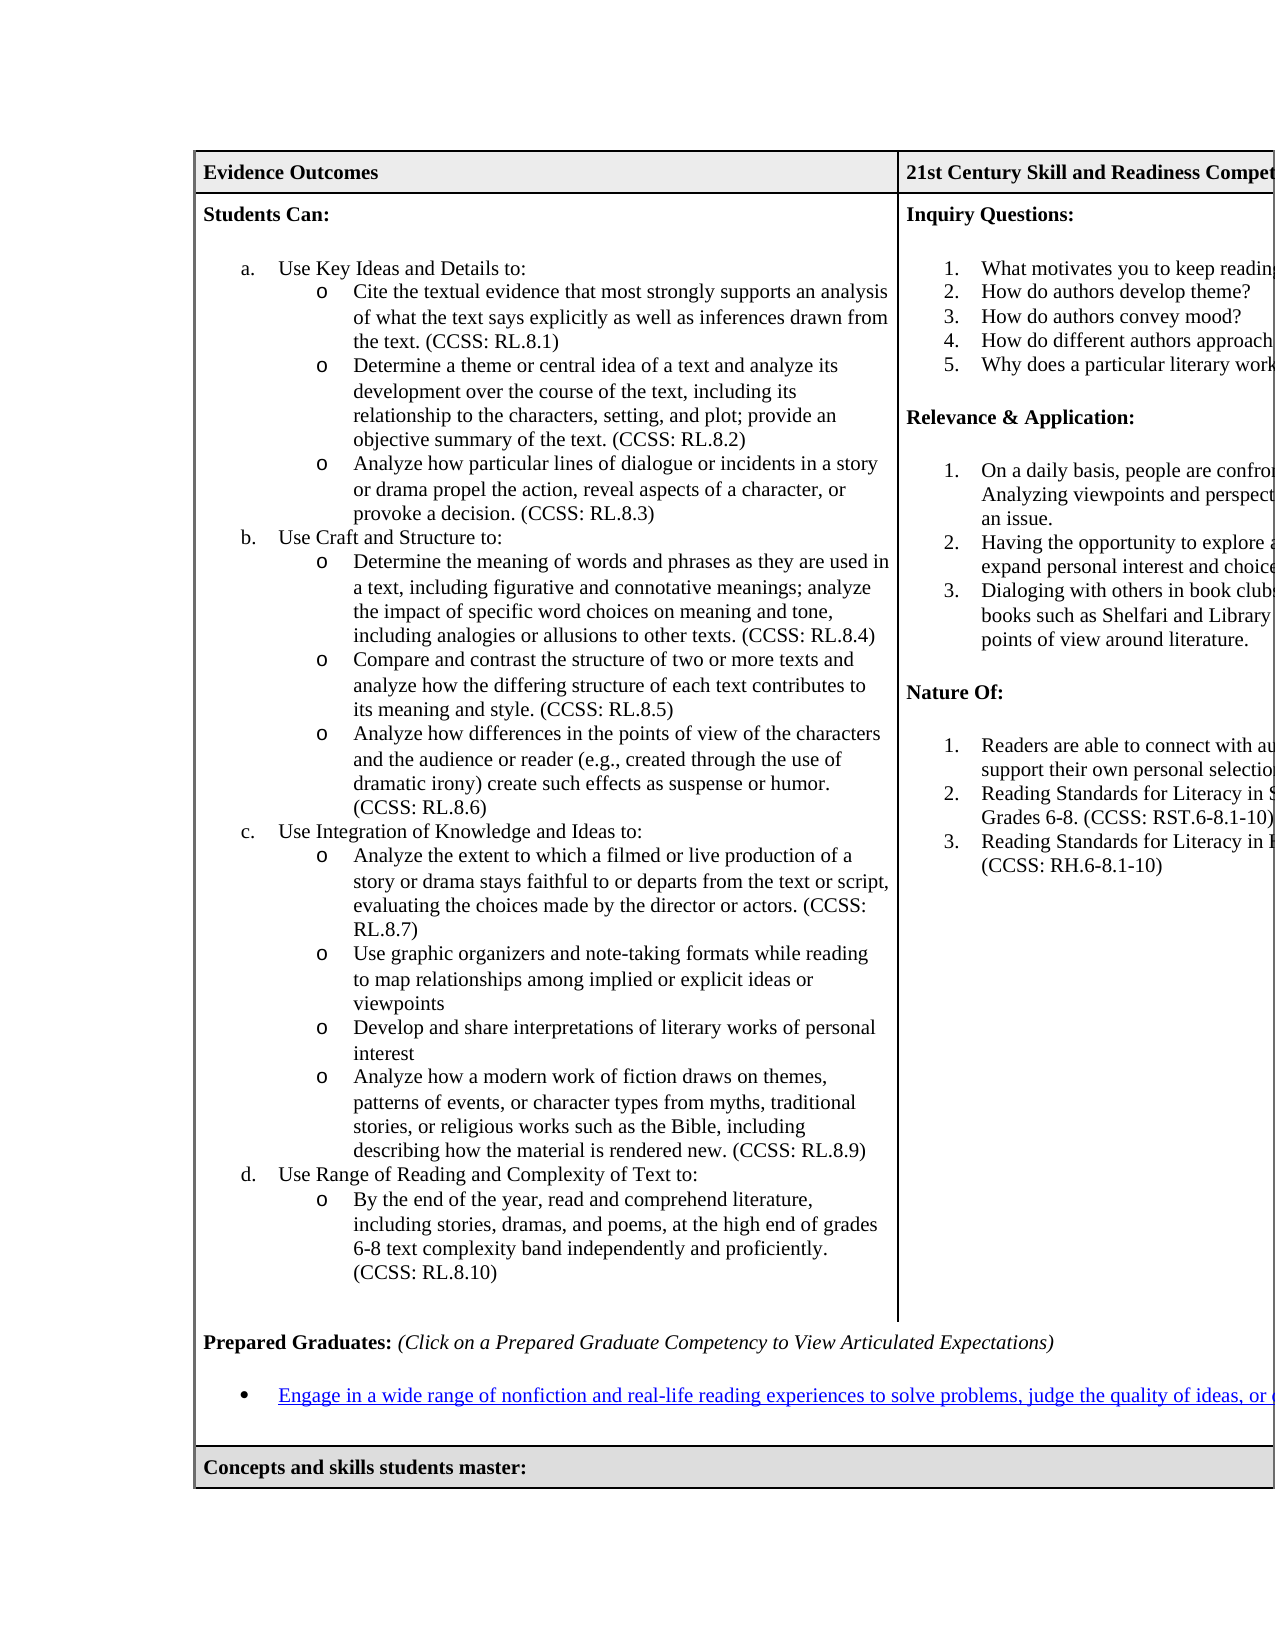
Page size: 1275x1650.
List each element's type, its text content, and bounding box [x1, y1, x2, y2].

table_cell Evidence Outcomes [196, 152, 897, 192]
table_cell Prepared Graduates: (Click on a Prepared Graduate Competency to View Articulated Expectations) Engage in a wide range of nonfiction and real-life reading experiences to solve problems, judge the quality of ideas, or complete daily tasks [196, 1322, 1273, 1445]
table_cell Students Can: Use Key Ideas and Details to: Cite the textual evidence that most strongly supports an analysis of what the text says explicitly as well as inferences drawn from the text. (CCSS: RL.8.1) Determine a theme or central idea of a text and analyze its development over the course of the text, including its relationship to the characters, setting, and plot; provide an objective summary of the text. (CCSS: RL.8.2) Analyze how particular lines of dialogue or incidents in a story or drama propel the action, reveal aspects of a character, or provoke a decision. (CCSS: RL.8.3) Use Craft and Structure to: Determine the meaning of words and phrases as they are used in a text, including figurative and connotative meanings; analyze the impact of specific word choices on meaning and tone, including analogies or allusions to other texts. (CCSS: RL.8.4) Compare and contrast the structure of two or more texts and analyze how the differing structure of each text contributes to its meaning and style. (CCSS: RL.8.5) Analyze how differences in the points of view of the characters and the audience or reader (e.g., created through the use of dramatic irony) create such effects as suspense or humor. (CCSS: RL.8.6) Use Integration of Knowledge and Ideas to: Analyze the extent to which a filmed or live production of a story or drama stays faithful to or departs from the text or script, evaluating the choices made by the director or actors. (CCSS: RL.8.7) Use graphic organizers and note-taking formats while reading to map relationships among implied or explicit ideas or viewpoints Develop and share interpretations of literary works of personal interest Analyze how a modern work of fiction draws on themes, patterns of events, or character types from myths, traditional stories, or religious works such as the Bible, including describing how the material is rendered new. (CCSS: RL.8.9) Use Range of Reading and Complexity of Text to: By the end of the year, read and comprehend literature, including stories, dramas, and poems, at the high end of grades 6-8 text complexity band independently and proficiently. (CCSS: RL.8.10) [196, 194, 897, 1322]
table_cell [196, 1447, 1273, 1487]
table_cell Inquiry Questions: What motivates you to keep reading a book? How do authors develop theme? How do authors convey mood? How do different authors approach story elements? Why does a particular literary work hold value for someone? Relevance & Application: On a daily basis, people are confronted with multiple points of view. Analyzing viewpoints and perspectives will help them see both sides of an issue. Having the opportunity to explore a variety of authors and literature will expand personal interest and choice of reading. Dialoging with others in book clubs and via social networking sites for books such as Shelfari and Library Thing allow students to explore other points of view around literature. Nature Of: Readers are able to connect with author's style, tone, and mood to support their own personal selections. Reading Standards for Literacy in Science and Technical Subjects, Grades 6-8. (CCSS: RST.6-8.1-10) Reading Standards for Literacy in History/Social Studies, Grades 6-8. (CCSS: RH.6-8.1-10) [899, 194, 1273, 1322]
table_cell 21st Century Skill and Readiness Competencies [899, 152, 1273, 192]
